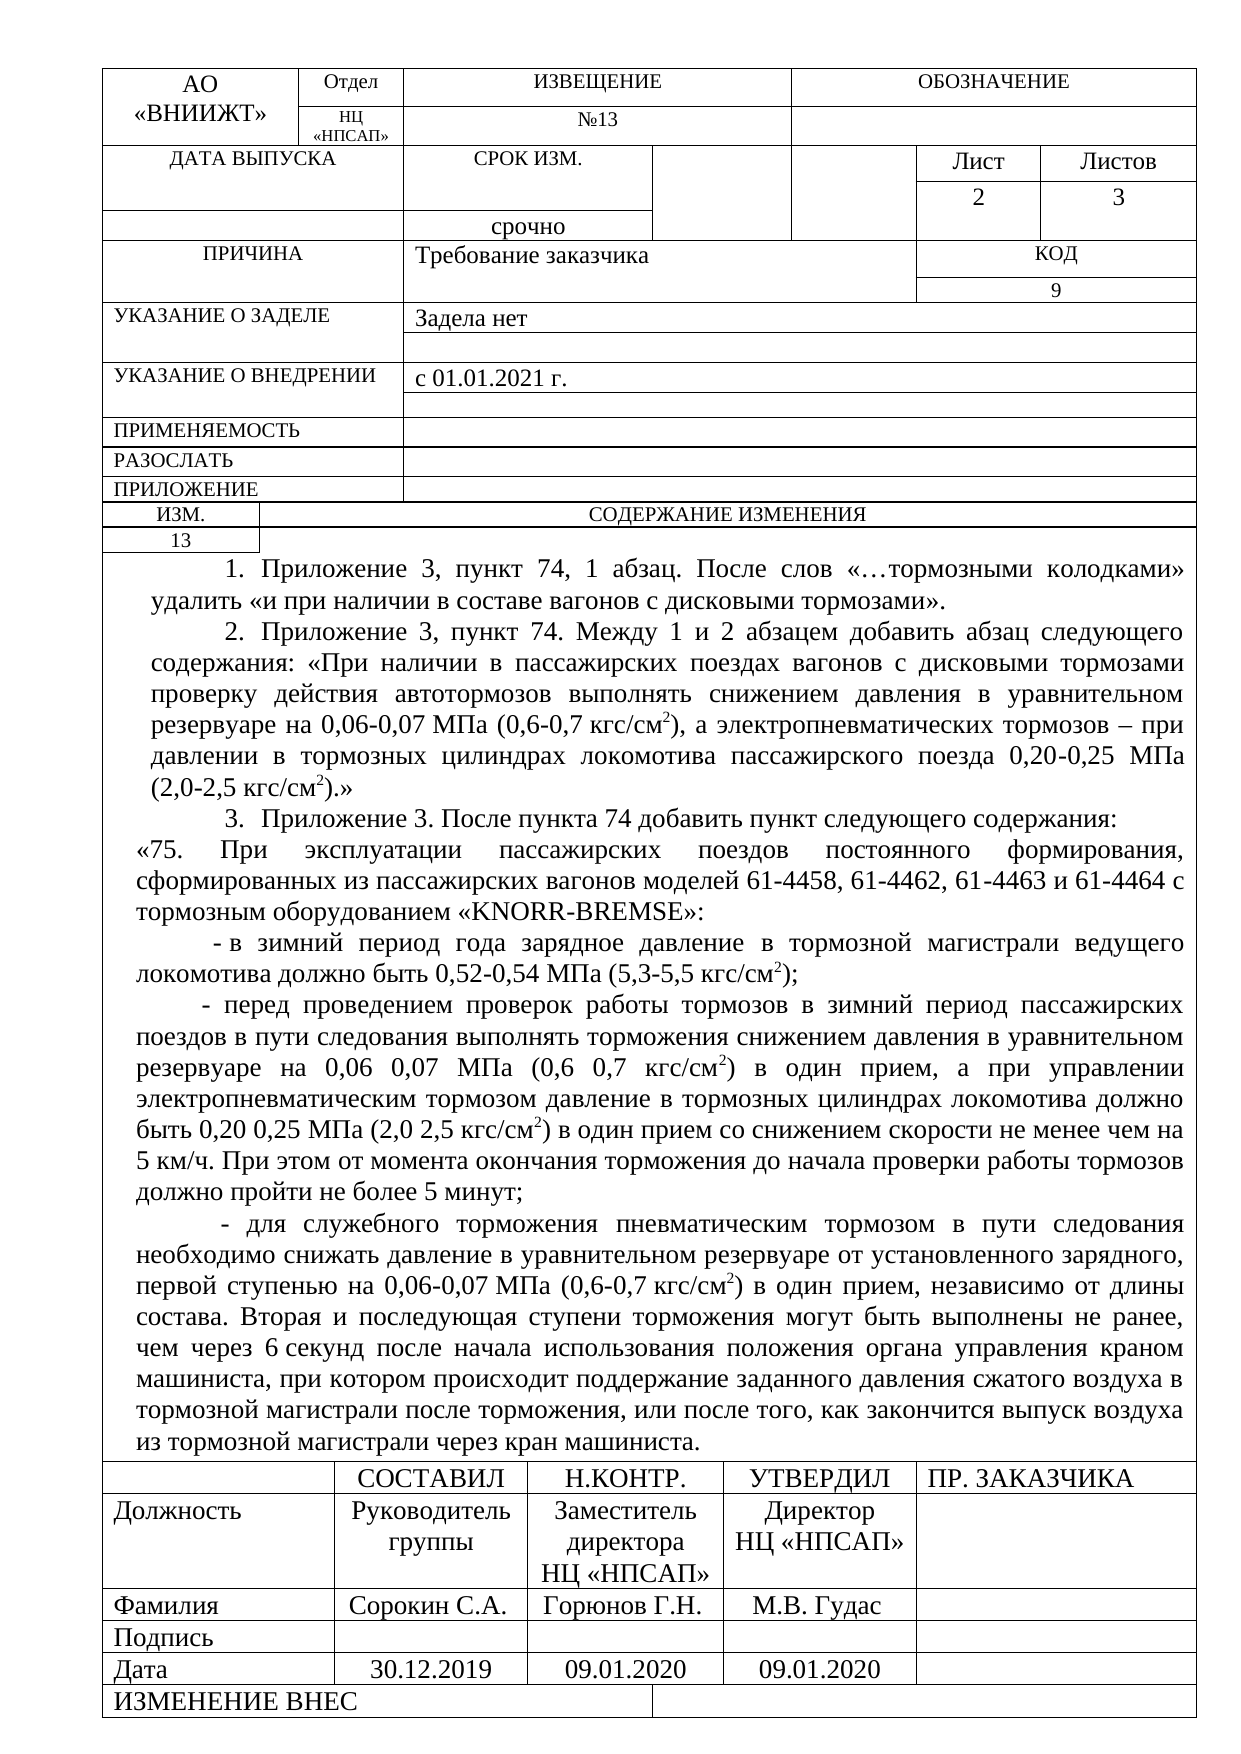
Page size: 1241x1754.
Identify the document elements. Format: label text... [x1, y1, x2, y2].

table_cell Руководитель группы [335, 1494, 527, 1588]
table_cell УКАЗАНИЕ О ЗАДЕЛЕ [103, 303, 403, 362]
table_header ИЗВЕЩЕНИЕ [404, 69, 791, 106]
table_cell срочно [404, 211, 652, 239]
table_cell [404, 393, 1196, 417]
table_cell [528, 1621, 723, 1652]
table_cell СОСТАВИЛ [335, 1462, 527, 1493]
table_cell ИЗМ. [103, 503, 259, 526]
table_cell СОДЕРЖАНИЕ ИЗМЕНЕНИЯ [260, 503, 1196, 526]
table_cell [917, 1653, 1196, 1684]
table_cell Должность [103, 1494, 334, 1588]
table_cell Фамилия [103, 1589, 334, 1620]
table_cell М.В. Гудас [724, 1589, 916, 1620]
table_cell №13 [404, 107, 791, 145]
table_cell [724, 1621, 916, 1652]
table_cell Задела нет [404, 303, 1196, 332]
table_cell [792, 146, 916, 239]
table_cell [404, 333, 1196, 362]
table_cell Подпись [103, 1621, 334, 1652]
table_cell 30.12.2019 [335, 1653, 527, 1684]
table_cell 13 [103, 528, 259, 552]
table_cell Листов [1041, 146, 1196, 181]
table_cell Н.КОНТР. [528, 1462, 723, 1493]
table_cell [404, 448, 1196, 476]
table_cell ПРИЛОЖЕНИЕ [103, 477, 403, 501]
table_cell КОД [917, 241, 1196, 277]
table_cell УКАЗАНИЕ О ВНЕДРЕНИИ [103, 363, 403, 417]
table_cell ПРИЧИНА [103, 241, 403, 302]
table_cell 2 [917, 182, 1040, 239]
table_cell Сорокин С.А. [335, 1589, 527, 1620]
table_cell [917, 1621, 1196, 1652]
table_cell [260, 528, 1196, 552]
table_cell 9 [917, 278, 1196, 302]
table_cell ПРИМЕНЯЕМОСТЬ [103, 418, 403, 446]
table_cell [404, 418, 1196, 446]
table_cell Заместитель директора НЦ «НПСАП» [528, 1494, 723, 1588]
table_cell НЦ «НПСАП» [299, 107, 403, 145]
table_cell УТВЕРДИЛ [724, 1462, 916, 1493]
table_header Отдел [299, 69, 403, 106]
table_header АО «ВНИИЖТ» [103, 69, 298, 145]
table_cell [404, 477, 1196, 501]
table_cell с 01.01.2021 г. [404, 363, 1196, 392]
table_header ОБОЗНАЧЕНИЕ [792, 69, 1196, 106]
table_cell [653, 1685, 1196, 1717]
table_cell Дата [103, 1653, 334, 1684]
table_cell 09.01.2020 [724, 1653, 916, 1684]
table_cell [103, 1462, 334, 1493]
table_cell [917, 1589, 1196, 1620]
table_cell [335, 1621, 527, 1652]
table_cell ИЗМЕНЕНИЕ ВНЕС [103, 1685, 652, 1717]
table_cell [917, 1494, 1196, 1588]
table_cell СРОК ИЗМ. [404, 146, 652, 210]
table_cell Требование заказчика [404, 241, 916, 302]
table_cell ПР. ЗАКАЗЧИКА [917, 1462, 1196, 1493]
table_cell 3 [1041, 182, 1196, 239]
table_cell [653, 146, 791, 239]
table_cell ДАТА ВЫПУСКА [103, 146, 403, 210]
table_cell Приложение 3, пункт 74, 1 абзац. После слов «…тормозными колодками» удалить «и при наличии в составе вагонов с дисковыми тормозами». Приложение 3, пункт 74. Между 1 и 2 абзацем добавить абзац следующего содержания: «При наличии в пассажирских поездах вагонов с дисковыми тормозами проверку действия автотормозов выполнять снижением давления в уравнительном резервуаре на 0,06-0,07 МПа (0,6-0,7 кгс/см2), а электропневматических тормозов – при давлении в тормозных цилиндрах локомотива пассажирского поезда 0,20-0,25 МПа (2,0-2,5 кгс/см2).» Приложение 3. После пункта 74 добавить пункт следующего содержания: «75. При эксплуатации пассажирских поездов постоянного формирования, сформированных из пассажирских вагонов моделей 61-4458, 61-4462, 61-4463 и 61-4464 с тормозным оборудованием «KNORR-BREMSE»: - в зимний период года зарядное давление в тормозной магистрали ведущего локомотива должно быть 0,52-0,54 МПа (5,3-5,5 кгс/см2); - перед проведением проверок работы тормозов в зимний период пассажирских поездов в пути следования выполнять торможения снижением давления в уравнительном резервуаре на 0,06 0,07 МПа (0,6 0,7 кгс/см2) в один прием, а при управлении электропневматическим тормозом давление в тормозных цилиндрах локомотива должно быть 0,20 0,25 МПа (2,0 2,5 кгс/см2) в один прием со снижением скорости не менее чем на 5 км/ч. При этом от момента окончания торможения до начала проверки работы тормозов должно пройти не более 5 минут; - для служебного торможения пневматическим тормозом в пути следования необходимо снижать давление в уравнительном резервуаре от установленного зарядного, первой ступенью на 0,06-0,07 МПа (0,6-0,7 кгс/см2) в один прием, независимо от длины состава. Вторая и последующая ступени торможения могут быть выполнены не ранее, чем через 6 секунд после начала использования положения органа управления краном машиниста, при котором происходит поддержание заданного давления сжатого воздуха в тормозной магистрали после торможения, или после того, как закончится выпуск воздуха из тормозной магистрали через кран машиниста. [103, 552, 1196, 1461]
table_cell [103, 211, 403, 239]
table_cell РАЗОСЛАТЬ [103, 448, 403, 476]
table_cell Директор НЦ «НПСАП» [724, 1494, 916, 1588]
table_cell 09.01.2020 [528, 1653, 723, 1684]
table_cell Горюнов Г.Н. [528, 1589, 723, 1620]
table_cell Лист [917, 146, 1040, 181]
table_cell [792, 107, 1196, 145]
